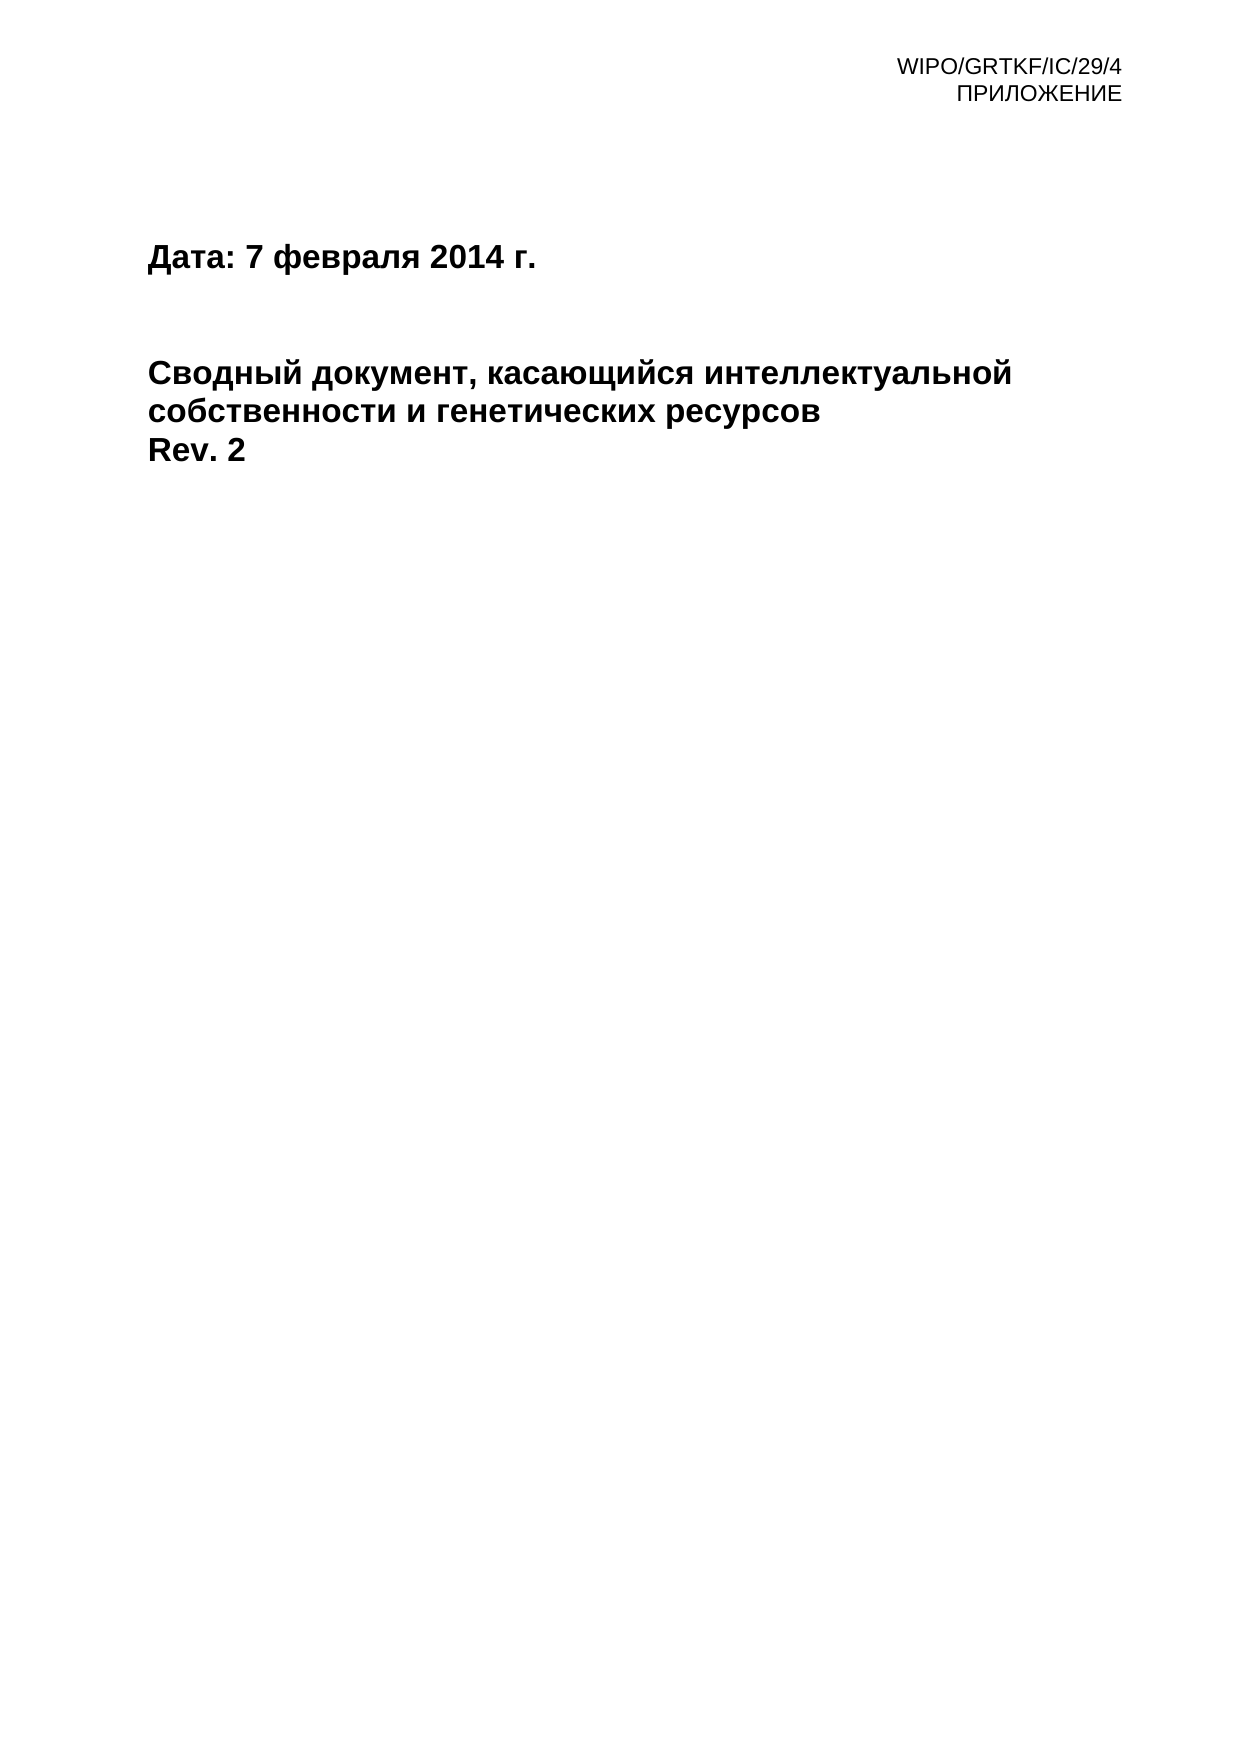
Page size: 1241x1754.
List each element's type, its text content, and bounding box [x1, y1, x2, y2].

text Дата: 7 февраля 2014 г. [148, 238, 1122, 276]
text Сводный документ, касающийся интеллектуальной собственности и генетических ресурсов [148, 353, 1122, 430]
text Rev. 2 [148, 430, 1122, 468]
